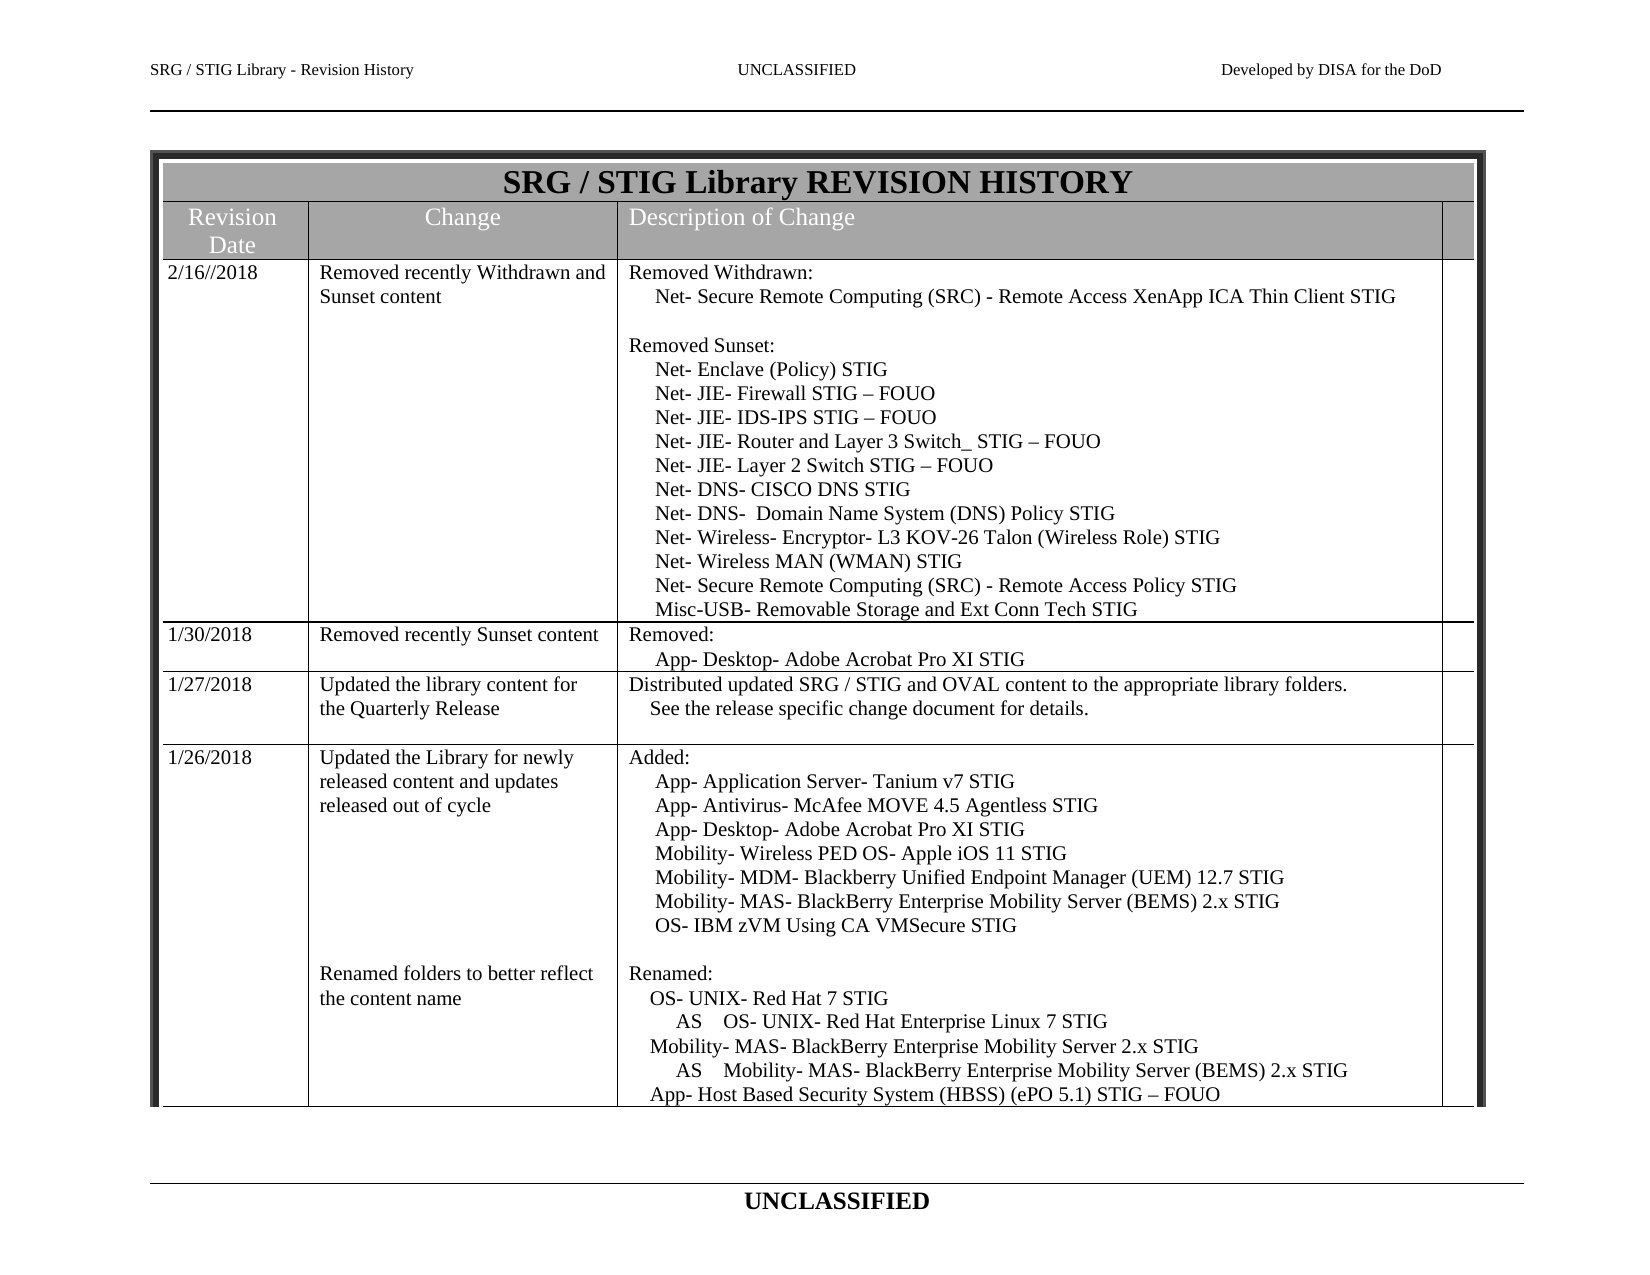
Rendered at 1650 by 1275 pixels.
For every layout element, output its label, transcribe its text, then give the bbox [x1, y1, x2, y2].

table_cell Distributed updated SRG / STIG and OVAL content to the appropriate library folders. See the release specific change document for details. [618, 672, 1442, 744]
table_cell 2/16//2018 [163, 260, 308, 621]
table_cell Removed recently Withdrawn and Sunset content [309, 260, 617, 621]
table_cell 1/26/2018 [163, 745, 308, 1106]
table_cell [1443, 202, 1474, 259]
table_cell [1443, 672, 1474, 744]
table_cell Description of Change [618, 202, 1442, 259]
table_cell [1443, 623, 1474, 671]
table_cell Removed: App- Desktop- Adobe Acrobat Pro XI STIG [618, 623, 1442, 671]
table_cell Change [309, 202, 617, 259]
table_cell Revision Date [163, 202, 308, 259]
table_cell Removed recently Sunset content [309, 623, 617, 671]
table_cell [309, 745, 617, 1106]
table_header SRG / STIG Library REVISION HISTORY [163, 163, 1474, 201]
table_cell 1/27/2018 [163, 672, 308, 744]
table_cell Updated the library content for the Quarterly Release [309, 672, 617, 744]
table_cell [618, 745, 1442, 1106]
table_cell Removed Withdrawn: Net- Secure Remote Computing (SRC) - Remote Access XenApp ICA Thin Client STIG Removed Sunset: Net- Enclave (Policy) STIG Net- JIE- Firewall STIG – FOUO Net- JIE- IDS-IPS STIG – FOUO Net- JIE- Router and Layer 3 Switch_ STIG – FOUO Net- JIE- Layer 2 Switch STIG – FOUO Net- DNS- CISCO DNS STIG Net- DNS- Domain Name System (DNS) Policy STIG Net- Wireless- Encryptor- L3 KOV-26 Talon (Wireless Role) STIG Net- Wireless MAN (WMAN) STIG Net- Secure Remote Computing (SRC) - Remote Access Policy STIG Misc-USB- Removable Storage and Ext Conn Tech STIG [618, 260, 1442, 621]
table_cell [1443, 260, 1474, 621]
table_cell [1443, 745, 1474, 1106]
table_cell 1/30/2018 [163, 623, 308, 671]
